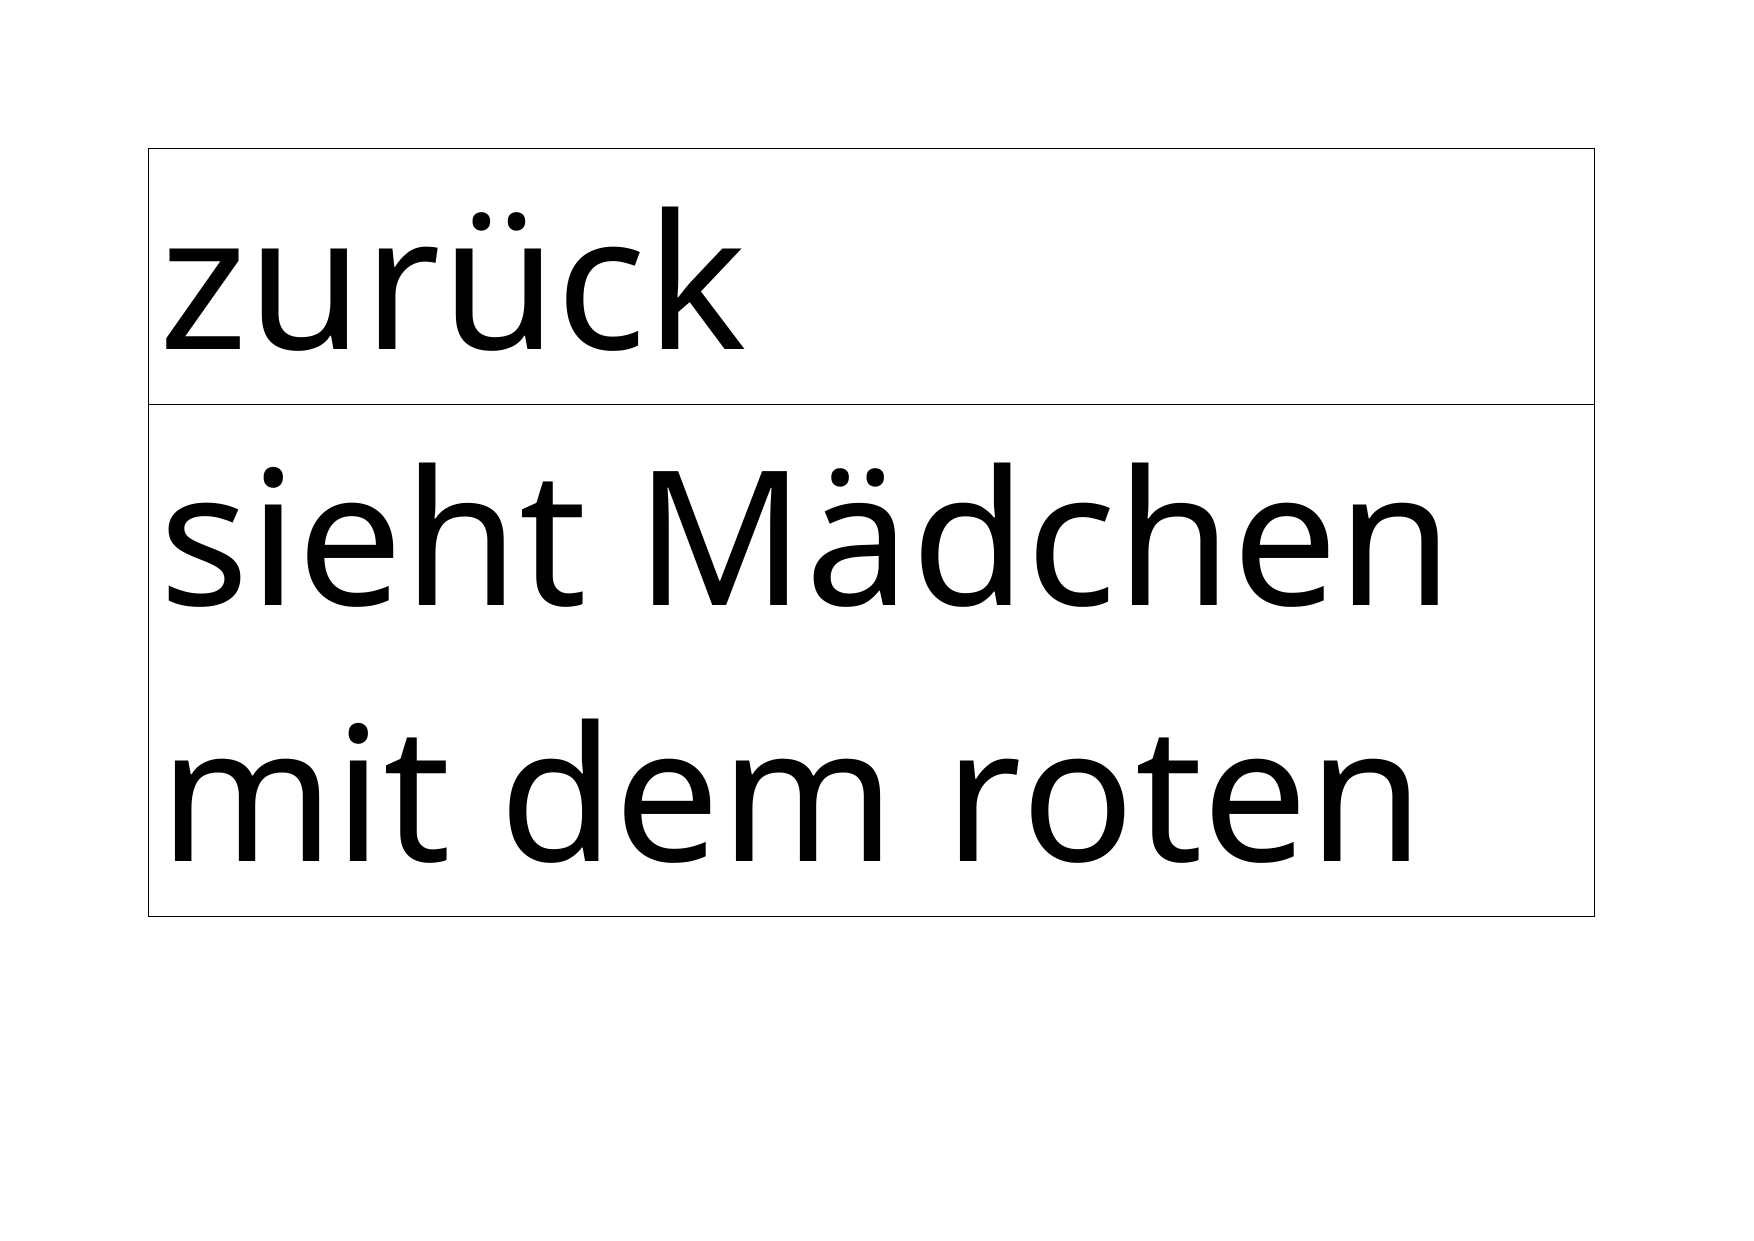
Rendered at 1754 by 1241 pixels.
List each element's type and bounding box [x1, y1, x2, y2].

table_cell [149, 405, 1594, 916]
table_cell [149, 149, 1594, 404]
